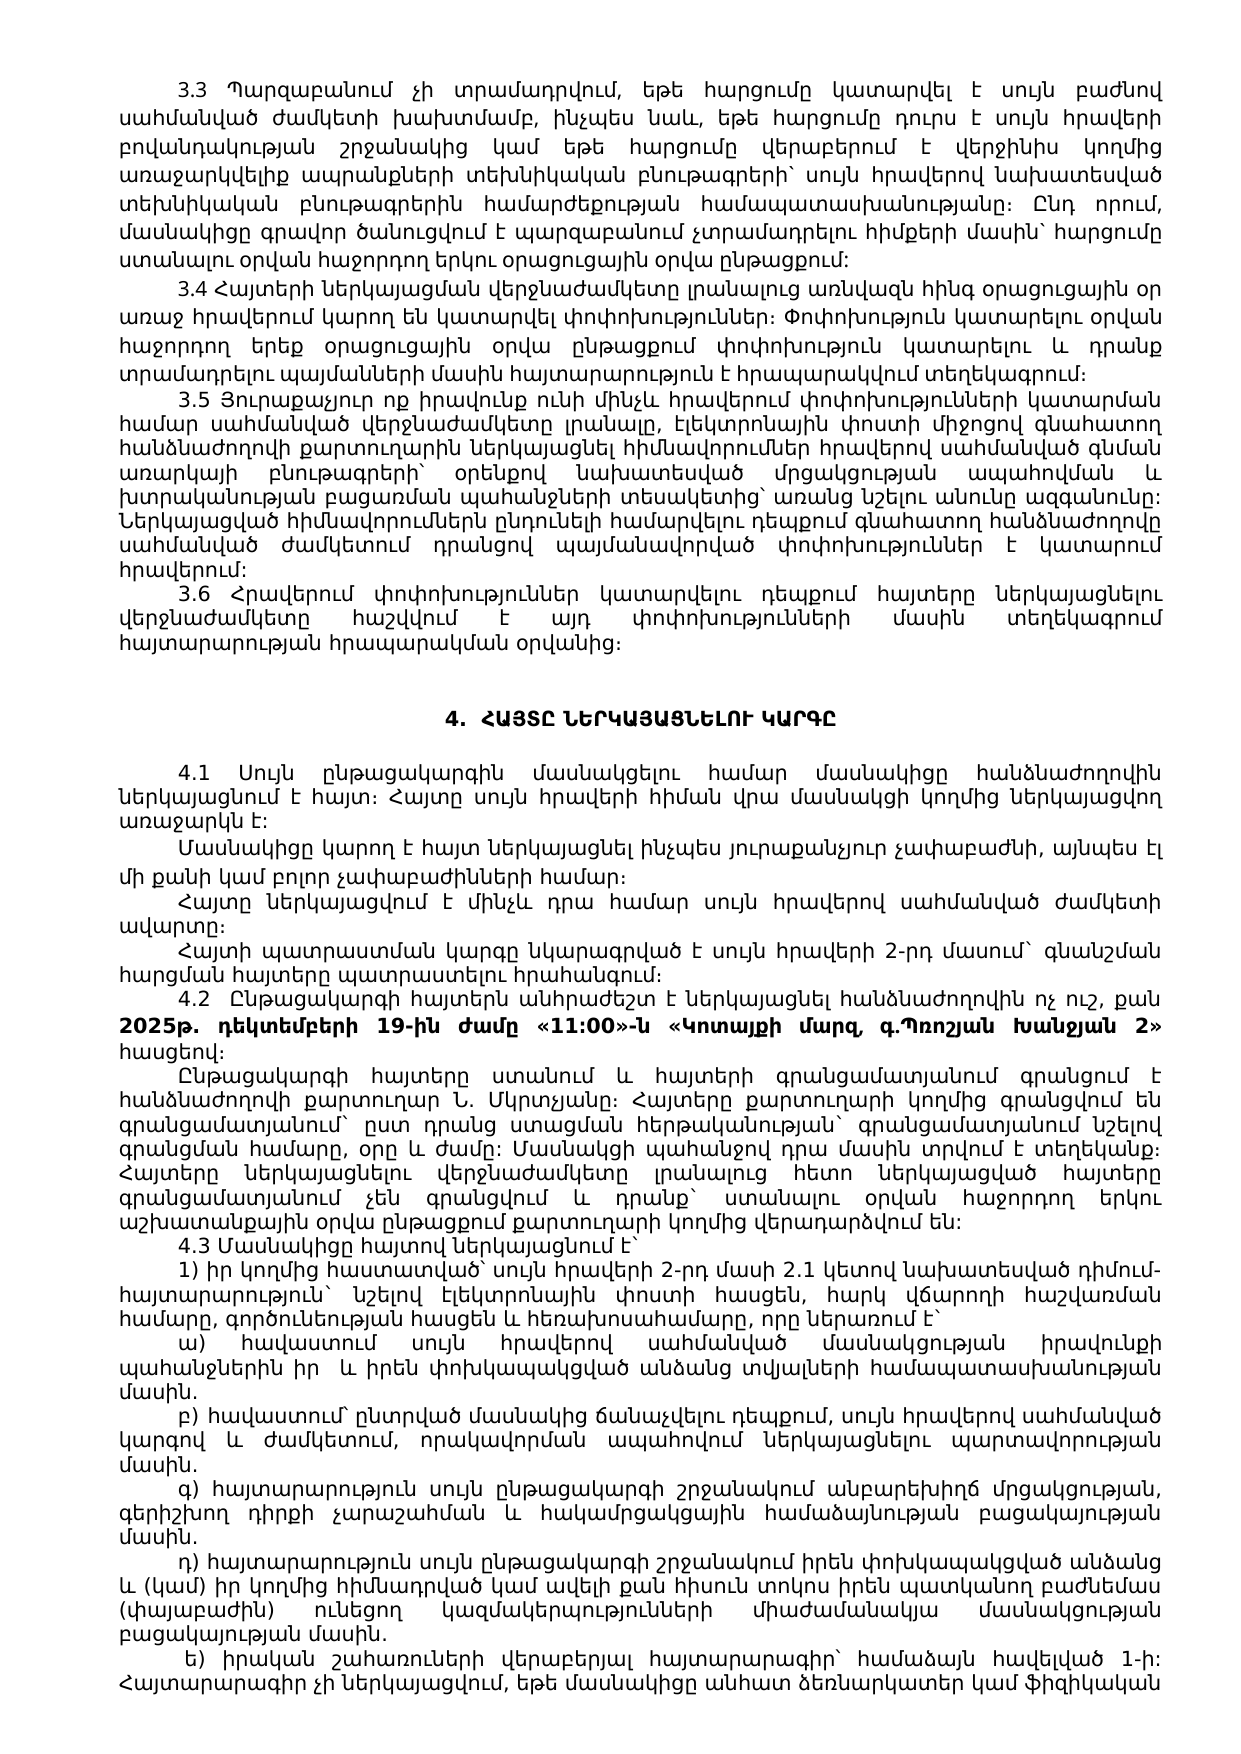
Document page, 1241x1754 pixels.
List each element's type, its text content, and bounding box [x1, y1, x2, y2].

text 4.3 Մասնակիցը հայտով ներկայացնում է` [118, 1234, 1162, 1258]
text 3.5 Յուրաքաչյուր ոք իրավունք ունի մինչև հրավերում փոփոխությունների կատարման համար սահմանված վերջնաժամկետը լրանալը, էլեկտրոնային փոստի միջոցով գնահատող հանձնաժողովի քարտուղարին ներկայացնել հիմնավորումներ հրավերով սահմանված գնման առարկայի բնութագրերի՝ օրենքով նախատեսված մրցակցության ապահովման և խտրականության բացառման պահանջների տեսակետից՝ առանց նշելու անունը ազգանունը: Ներկայացված հիմնավորումներն ընդունելի համարվելու դեպքում գնահատող հանձնաժողովը սահմանված ժամկետում դրանցով պայմանավորված փոփոխություններ է կատարում հրավերում: [118, 388, 1162, 582]
text բ) հավաստում՝ ընտրված մասնակից ճանաչվելու դեպքում, սույն հրավերով սահմանված կարգով և ժամկետում, որակավորման ապահովում ներկայացնելու պարտավորության մասին. [118, 1404, 1162, 1477]
text Հայտի պատրաստման կարգը նկարագրված է սույն հրավերի 2-րդ մասում` գնանշման հարցման հայտերը պատրաստելու հրահանգում։ [118, 939, 1162, 987]
text 3.3 Պարզաբանում չի տրամադրվում, եթե հարցումը կատարվել է սույն բաժնով սահմանված ժամկետի խախտմամբ, ինչպես նաև, եթե հարցումը դուրս է սույն հրավերի բովանդակության շրջանակից կամ եթե հարցումը վերաբերում է վերջինիս կողմից առաջարկվելիք ապրանքների տեխնիկական բնութագրերի` սույն հրավերով նախատեսված տեխնիկական բնութագրերին համարժեքության համապատասխանությանը։ Ընդ որում, մասնակիցը գրավոր ծանուցվում է պարզաբանում չտրամադրելու հիմքերի մասին` հարցումը ստանալու օրվան հաջորդող երկու օրացուցային օրվա ընթացքում: [118, 75, 1162, 274]
text Ընթացակարգի հայտերը ստանում և հայտերի գրանցամատյանում գրանցում է հանձնաժողովի քարտուղար Ն. Մկրտչյանը։ Հայտերը քարտուղարի կողմից գրանցվում են գրանցամատյանում` ըստ դրանց ստացման հերթականության` գրանցամատյանում նշելով գրանցման համարը, օրը և ժամը: Մասնակցի պահանջով դրա մասին տրվում է տեղեկանք։ Հայտերը ներկայացնելու վերջնաժամկետը լրանալուց հետո ներկայացված հայտերը գրանցամատյանում չեն գրանցվում և դրանք` ստանալու օրվան հաջորդող երկու աշխատանքային օրվա ընթացքում քարտուղարի կողմից վերադարձվում են: [118, 1064, 1162, 1234]
text 4.1 Սույն ընթացակարգին մասնակցելու համար մասնակիցը հանձնաժողովին ներկայացնում է հայտ։ Հայտը սույն հրավերի հիման վրա մասնակցի կողմից ներկայացվող առաջարկն է: [118, 761, 1162, 833]
text 4. ՀԱՅՏԸ ՆԵՐԿԱՅԱՑՆԵԼՈՒ ԿԱՐԳԸ [118, 707, 1162, 732]
text դ) հայտարարություն սույն ընթացակարգի շրջանակում իրեն փոխկապակցված անձանց և (կամ) իր կողմից հիմնադրված կամ ավելի քան հիսուն տոկոս իրեն պատկանող բաժնեմաս (փայաբաժին) ունեցող կազմակերպությունների միաժամանակյա մասնակցության բացակայության մասին. [118, 1550, 1162, 1647]
text 3.6 Հրավերում փոփոխություններ կատարվելու դեպքում հայտերը ներկայացնելու վերջնաժամկետը հաշվվում է այդ փոփոխությունների մասին տեղեկագրում հայտարարության հրապարակման օրվանից։ [118, 582, 1162, 655]
text ա) հավաստում սույն հրավերով սահմանված մասնակցության իրավունքի պահանջներին իր և իրեն փոխկապակցված անձանց տվյալների համապատասխանության մասին. [118, 1331, 1162, 1404]
text 1) իր կողմից հաստատված՝ սույն հրավերի 2-րդ մասի 2.1 կետով նախատեսված դիմում-հայտարարություն` նշելով էլեկտրոնային փոստի հասցեն, հարկ վճարողի հաշվառման համարը, գործունեության հասցեն և հեռախոսահամարը, որը ներառում է` [118, 1258, 1162, 1331]
text 4.2 Ընթացակարգի հայտերն անհրաժեշտ է ներկայացնել հանձնաժողովին ոչ ուշ, քան 2025թ. դեկտեմբերի 19-ին ժամը «11։00»-ն «Կոտայքի մարզ, գ.Պռոշյան Խանջյան 2» հասցեով։ [118, 987, 1162, 1064]
text Մասնակիցը կարող է հայտ ներկայացնել ինչպես յուրաքանչյուր չափաբաժնի, այնպես էլ մի քանի կամ բոլոր չափաբաժինների համար։ [118, 833, 1162, 890]
text Հայտը ներկայացվում է մինչև դրա համար սույն հրավերով սահմանված ժամկետի ավարտը։ [118, 890, 1162, 939]
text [118, 1647, 1162, 1695]
text գ) հայտարարություն սույն ընթացակարգի շրջանակում անբարեխիղճ մրցակցության, գերիշխող դիրքի չարաշահման և հակամրցակցային համաձայնության բացակայության մասին. [118, 1477, 1162, 1550]
text 3.4 Հայտերի ներկայացման վերջնաժամկետը լրանալուց առնվազն հինգ օրացուցային օր առաջ հրավերում կարող են կատարվել փոփոխություններ։ Փոփոխություն կատարելու օրվան հաջորդող երեք օրացուցային օրվա ընթացքում փոփոխություն կատարելու և դրանք տրամադրելու պայմանների մասին հայտարարություն է հրապարակվում տեղեկագրում։ [118, 274, 1162, 388]
